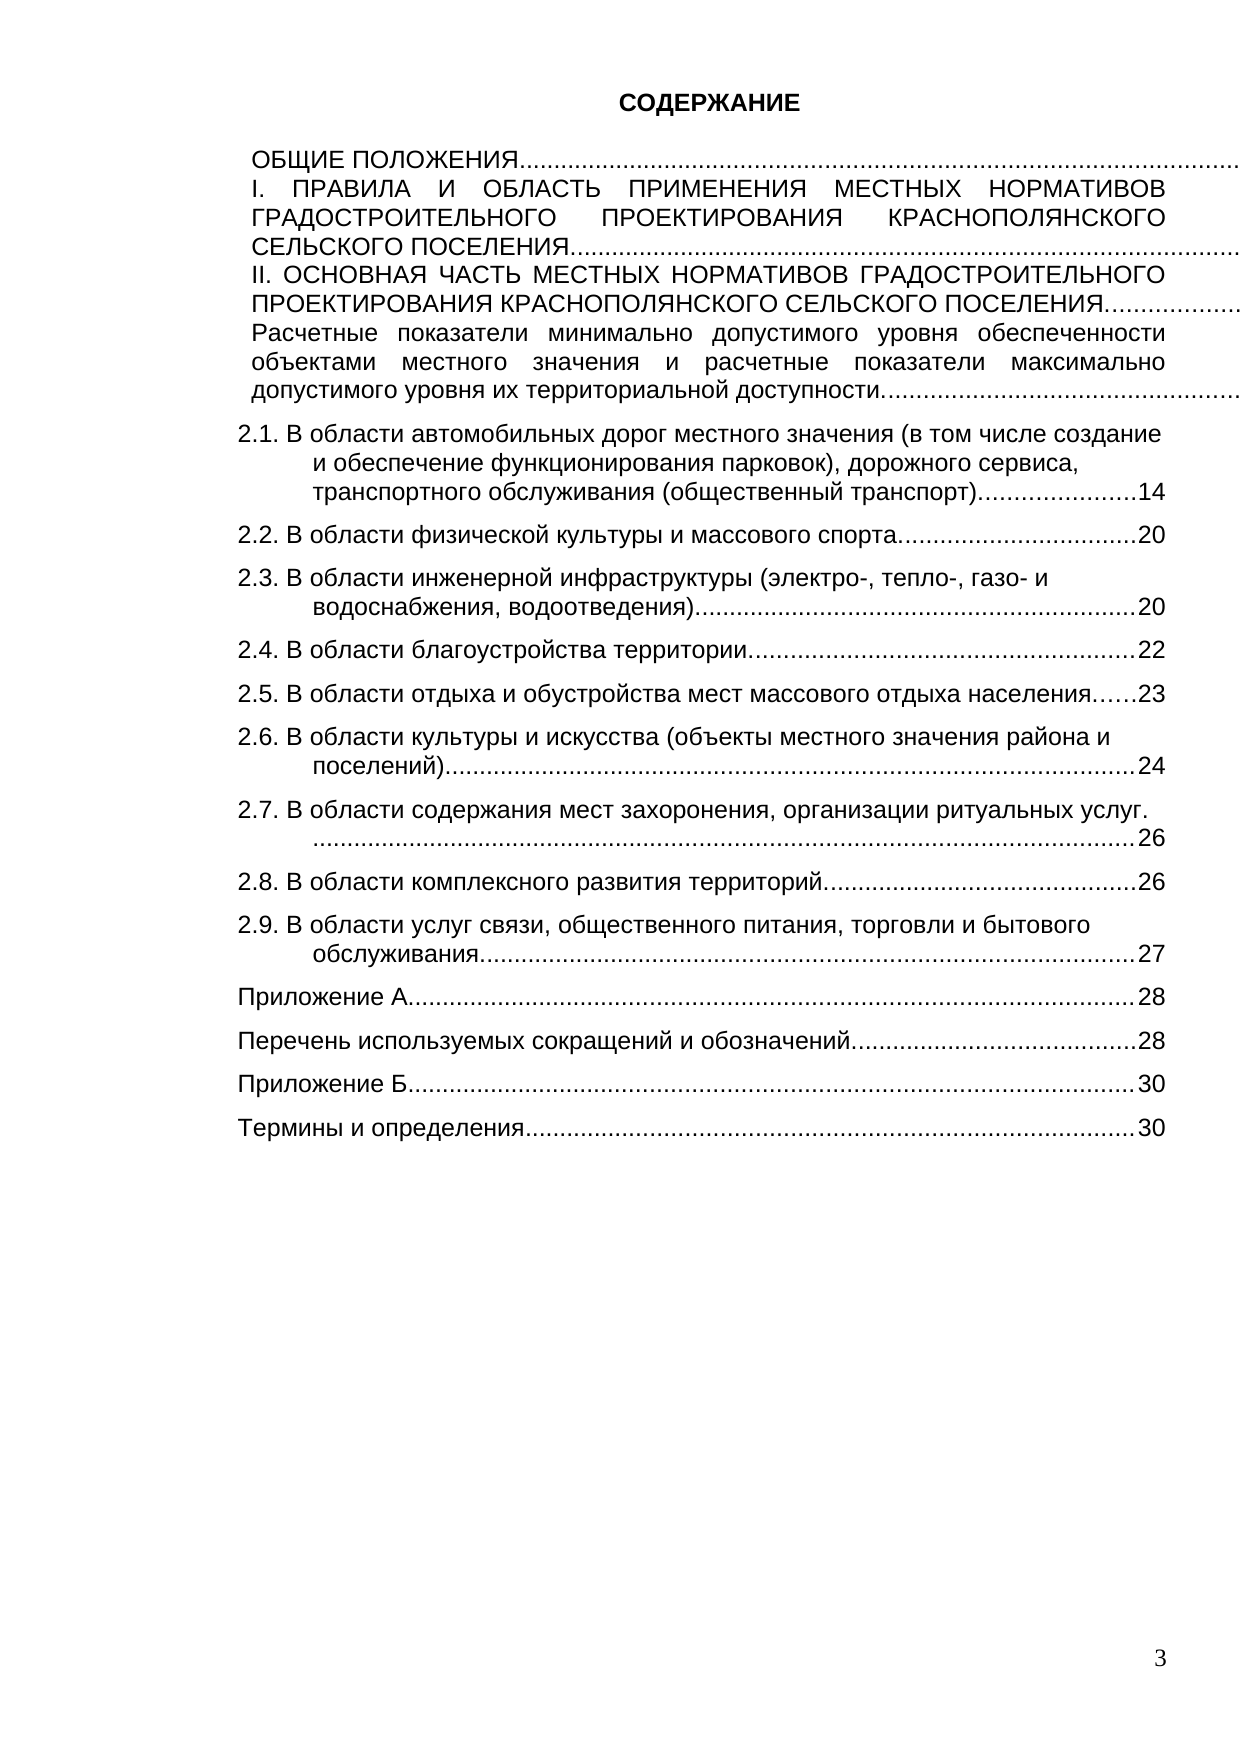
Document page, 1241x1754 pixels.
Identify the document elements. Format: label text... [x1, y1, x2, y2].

text 2.7. В области содержания мест захоронения, организации ритуальных услуг. 26 [237, 794, 1167, 852]
text 2.8. В области комплексного развития территорий. 26 [237, 867, 1167, 896]
text Термины и определения 30 [237, 1113, 1167, 1141]
text 2.2. В области физической культуры и массового спорта. 20 [237, 520, 1167, 549]
text I. ПРАВИЛА И ОБЛАСТЬ ПРИМЕНЕНИЯ МЕСТНЫХ НОРМАТИВОВ ГРАДОСТРОИТЕЛЬНОГО ПРОЕКТИРОВАНИЯ КРАСНОПОЛЯНСКОГО СЕЛЬСКОГО ПОСЕЛЕНИЯ. 6 [251, 174, 1167, 261]
text II. ОСНОВНАЯ ЧАСТЬ МЕСТНЫХ НОРМАТИВОВ ГРАДОСТРОИТЕЛЬНОГО ПРОЕКТИРОВАНИЯ КРАСНОПОЛЯНСКОГО СЕЛЬСКОГО ПОСЕЛЕНИЯ. 11 [251, 261, 1167, 318]
text Приложение А 28 [237, 982, 1167, 1011]
text 2.9. В области услуг связи, общественного питания, торговли и бытового обслуживания. 27 [237, 910, 1167, 968]
text Расчетные показатели минимально допустимого уровня обеспеченности объектами местного значения и расчетные показатели максимально допустимого уровня их территориальной доступности. 11 [251, 318, 1167, 404]
text ОБЩИЕ ПОЛОЖЕНИЯ 3 [251, 146, 1167, 174]
text 2.1. В области автомобильных дорог местного значения (в том числе создание и обеспечение функционирования парковок), дорожного сервиса, транспортного обслуживания (общественный транспорт). 14 [237, 419, 1167, 505]
text 2.3. В области инженерной инфраструктуры (электро-, тепло-, газо- и водоснабжения, водоотведения). 20 [237, 563, 1167, 621]
text 2.4. В области благоустройства территории. 22 [237, 636, 1167, 664]
text Приложение Б 30 [237, 1069, 1167, 1098]
text 2.5. В области отдыха и обустройства мест массового отдыха населения. 23 [237, 679, 1167, 708]
text Перечень используемых сокращений и обозначений. 28 [237, 1026, 1167, 1054]
subtitle СОДЕРЖАНИЕ [177, 88, 1167, 117]
text 2.6. В области культуры и искусства (объекты местного значения района и поселений). 24 [237, 722, 1167, 780]
